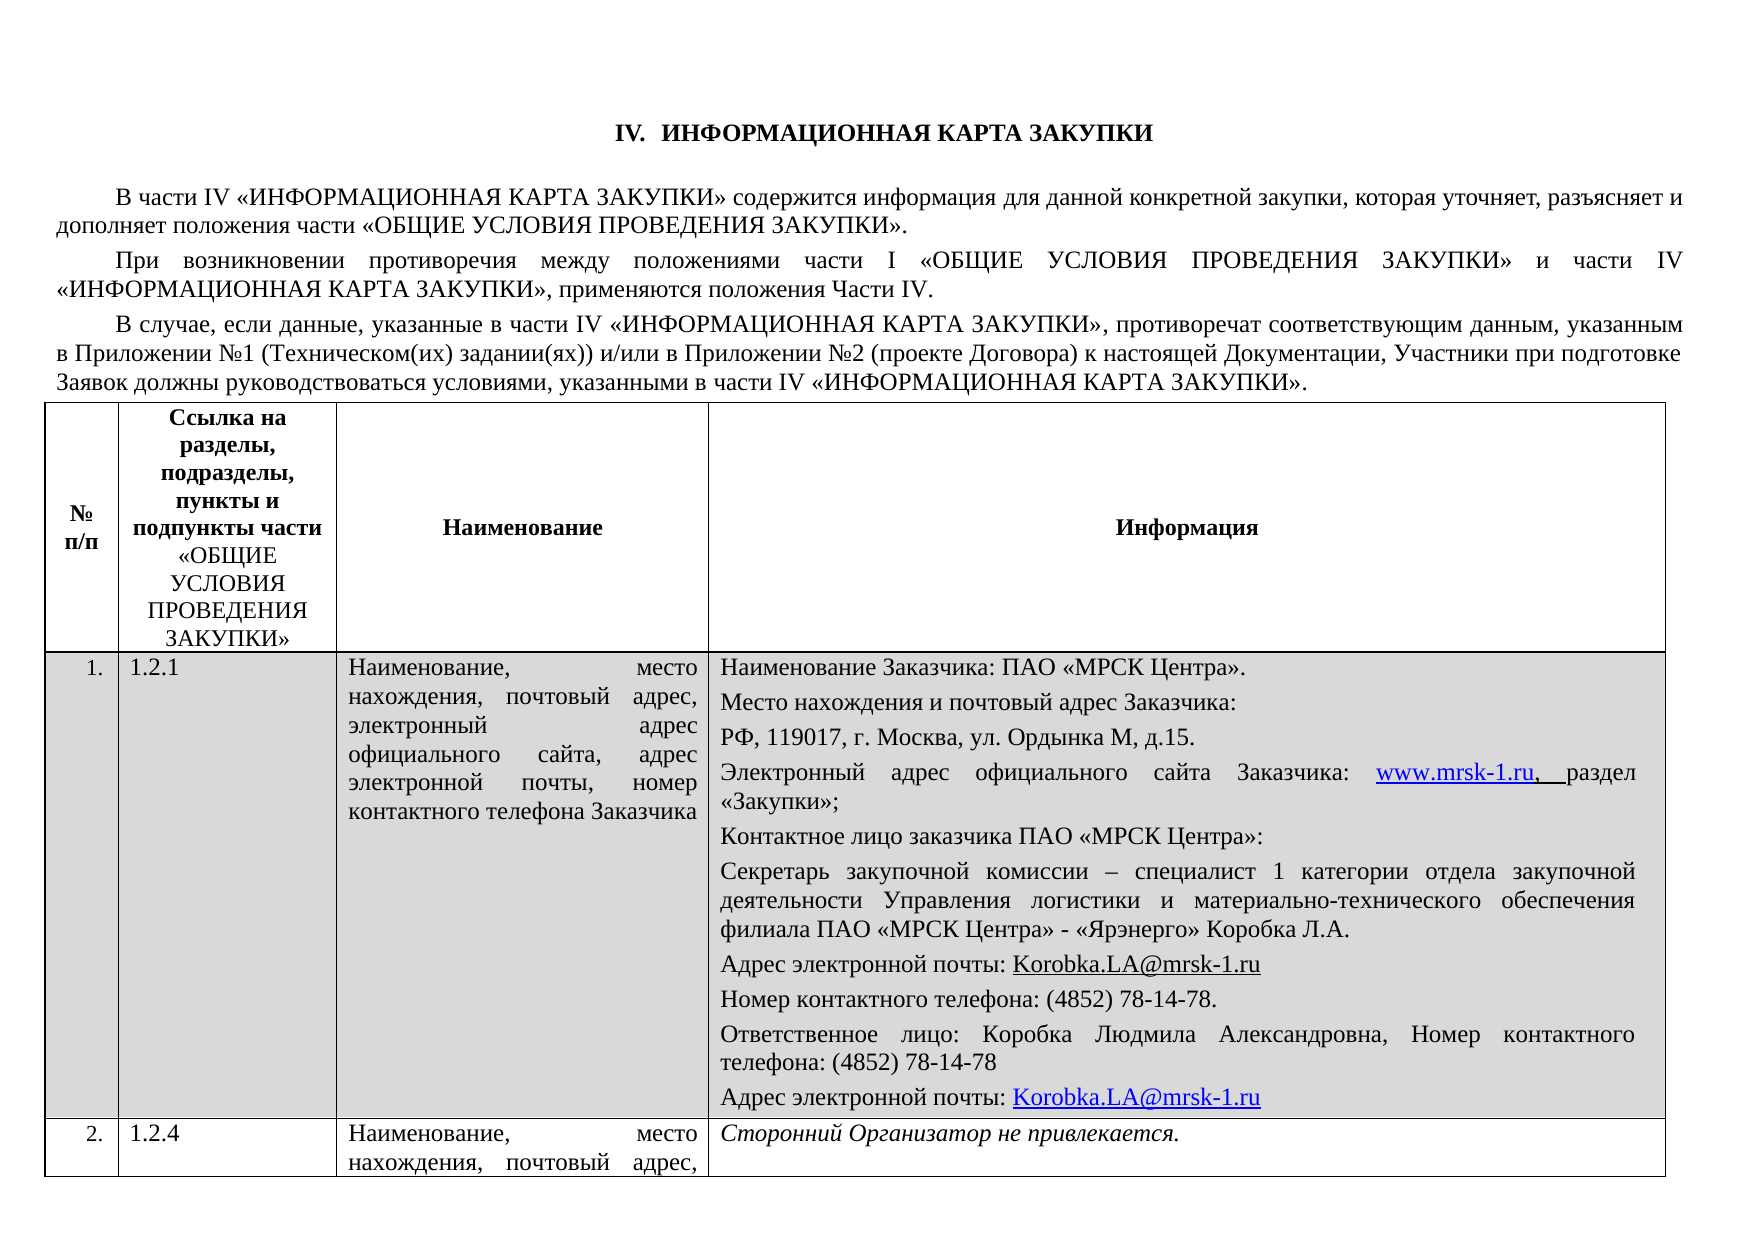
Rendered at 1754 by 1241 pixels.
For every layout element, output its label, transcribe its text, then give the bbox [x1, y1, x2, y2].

table_header № п/п [46, 403, 118, 651]
table_header Ссылка на разделы, подразделы, пункты и подпункты части «ОБЩИЕ УСЛОВИЯ ПРОВЕДЕНИЯ ЗАКУПКИ» [119, 403, 336, 651]
text В части IV «ИНФОРМАЦИОННАЯ КАРТА ЗАКУПКИ» содержится информация для данной конкретной закупки, которая уточняет, разъясняет и дополняет положения части «ОБЩИЕ УСЛОВИЯ ПРОВЕДЕНИЯ ЗАКУПКИ». [56, 182, 1683, 239]
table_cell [709, 1119, 1665, 1176]
text При возникновении противоречия между положениями части I «ОБЩИЕ УСЛОВИЯ ПРОВЕДЕНИЯ ЗАКУПКИ» и части IV «ИНФОРМАЦИОННАЯ КАРТА ЗАКУПКИ», применяются положения Части IV. [56, 246, 1683, 303]
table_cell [337, 1119, 708, 1176]
subtitle ИНФОРМАЦИОННАЯ КАРТА ЗАКУПКИ [56, 118, 1683, 147]
table_header Наименование [337, 403, 708, 651]
table_cell Наименование, место нахождения, почтовый адрес, электронный адрес официального сайта, адрес электронной почты, номер контактного телефона Заказчика [337, 653, 708, 1117]
table_cell 1.2.4 [119, 1119, 336, 1176]
table_cell Наименование Заказчика: ПАО «МРСК Центра». Место нахождения и почтовый адрес Заказчика: РФ, 119017, г. Москва, ул. Ордынка М, д.15. Электронный адрес официального сайта Заказчика: www.mrsk-1.ru, раздел «Закупки»; Контактное лицо заказчика ПАО «МРСК Центра»: Секретарь закупочной комиссии – специалист 1 категории отдела закупочной деятельности Управления логистики и материально-технического обеспечения филиала ПАО «МРСК Центра» - «Ярэнерго» Коробка Л.А. Адрес электронной почты: Korobka.LA@mrsk-1.ru Номер контактного телефона: (4852) 78-14-78. Ответственное лицо: Коробка Людмила Александровна, Номер контактного телефона: (4852) 78-14-78 Адрес электронной почты: Korobka.LA@mrsk-1.ru [709, 653, 1665, 1117]
table_header Информация [709, 403, 1665, 651]
text В случае, если данные, указанные в части IV «ИНФОРМАЦИОННАЯ КАРТА ЗАКУПКИ», противоречат соответствующим данным, указанным в Приложении №1 (Техническом(их) задании(ях)) и/или в Приложении №2 (проекте Договора) к настоящей Документации, Участники при подготовке Заявок должны руководствоваться условиями, указанными в части IV «ИНФОРМАЦИОННАЯ КАРТА ЗАКУПКИ». [56, 309, 1683, 396]
table_cell [46, 653, 118, 1117]
table_cell 1.2.1 [119, 653, 336, 1117]
table_cell [46, 1119, 118, 1176]
